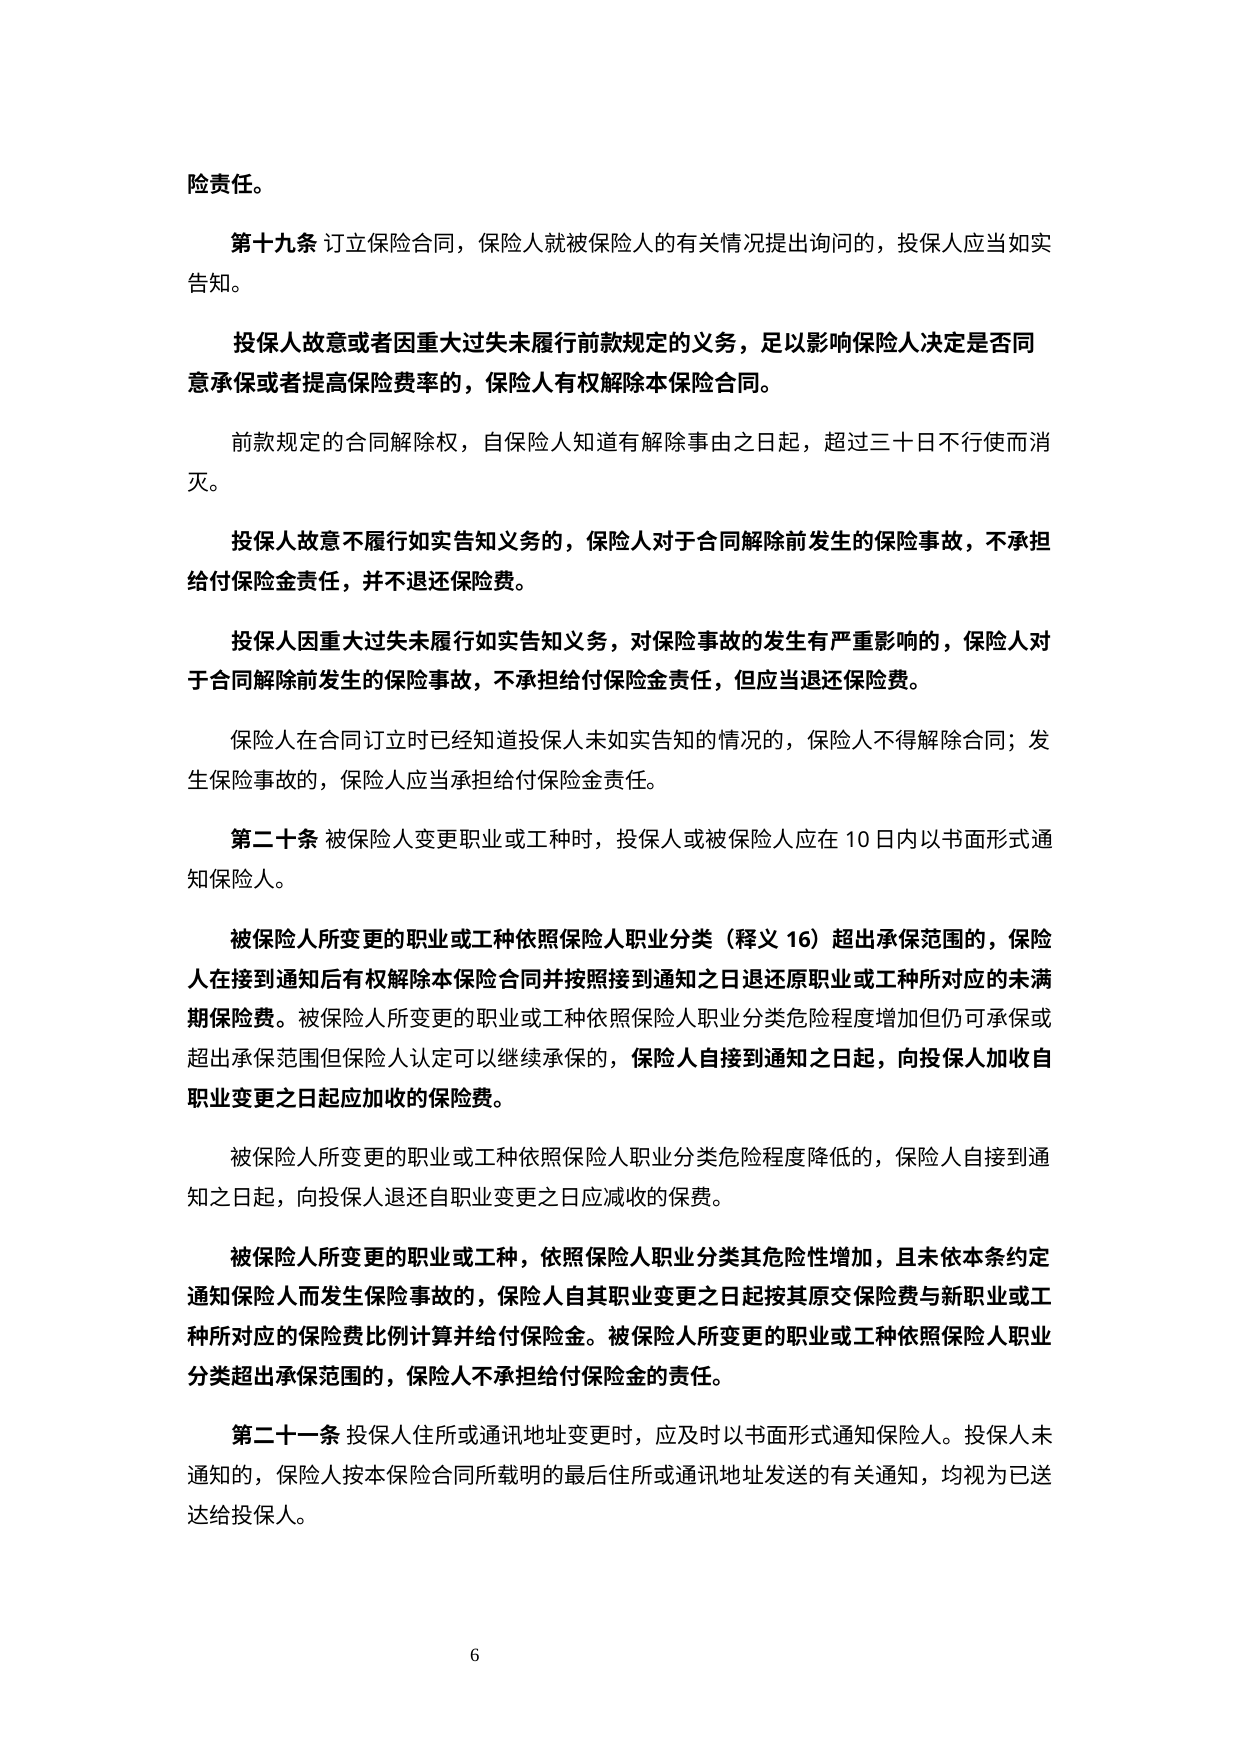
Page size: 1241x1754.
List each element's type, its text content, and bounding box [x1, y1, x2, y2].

text 被保险人所变更的职业或工种依照保险人职业分类危险程度降低的，保险人自接到通知之日起，向投保人退还自职业变更之日应减收的保费。 [187, 1136, 1053, 1216]
text 第二十条 被保险人变更职业或工种时，投保人或被保险人应在10日内以书面形式通知保险人。 [187, 818, 1053, 898]
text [187, 163, 1053, 202]
text 前款规定的合同解除权，自保险人知道有解除事由之日起，超过三十日不行使而消灭。 [187, 421, 1053, 500]
text 被保险人所变更的职业或工种依照保险人职业分类（释义16）超出承保范围的，保险人在接到通知后有权解除本保险合同并按照接到通知之日退还原职业或工种所对应的未满期保险费。被保险人所变更的职业或工种依照保险人职业分类危险程度增加但仍可承保或超出承保范围但保险人认定可以继续承保的，保险人自接到通知之日起，向投保人加收自职业变更之日起应加收的保险费。 [187, 918, 1053, 1116]
text 被保险人所变更的职业或工种，依照保险人职业分类其危险性增加，且未依本条约定通知保险人而发生保险事故的，保险人自其职业变更之日起按其原交保险费与新职业或工种所对应的保险费比例计算并给付保险金。被保险人所变更的职业或工种依照保险人职业分类超出承保范围的，保险人不承担给付保险金的责任。 [187, 1236, 1053, 1394]
text 第二十一条 投保人住所或通讯地址变更时，应及时以书面形式通知保险人。投保人未通知的，保险人按本保险合同所载明的最后住所或通讯地址发送的有关通知，均视为已送达给投保人。 [187, 1414, 1053, 1533]
text 投保人故意不履行如实告知义务的，保险人对于合同解除前发生的保险事故，不承担给付保险金责任，并不退还保险费。 [187, 520, 1053, 600]
text 投保人因重大过失未履行如实告知义务，对保险事故的发生有严重影响的，保险人对于合同解除前发生的保险事故，不承担给付保险金责任，但应当退还保险费。 [187, 620, 1053, 699]
text 投保人故意或者因重大过失未履行前款规定的义务，足以影响保险人决定是否同意承保或者提高保险费率的，保险人有权解除本保险合同。 [187, 322, 1053, 401]
text 保险人在合同订立时已经知道投保人未如实告知的情况的，保险人不得解除合同；发生保险事故的，保险人应当承担给付保险金责任。 [187, 719, 1053, 798]
text 第十九条 订立保险合同，保险人就被保险人的有关情况提出询问的，投保人应当如实告知。 [187, 222, 1053, 302]
